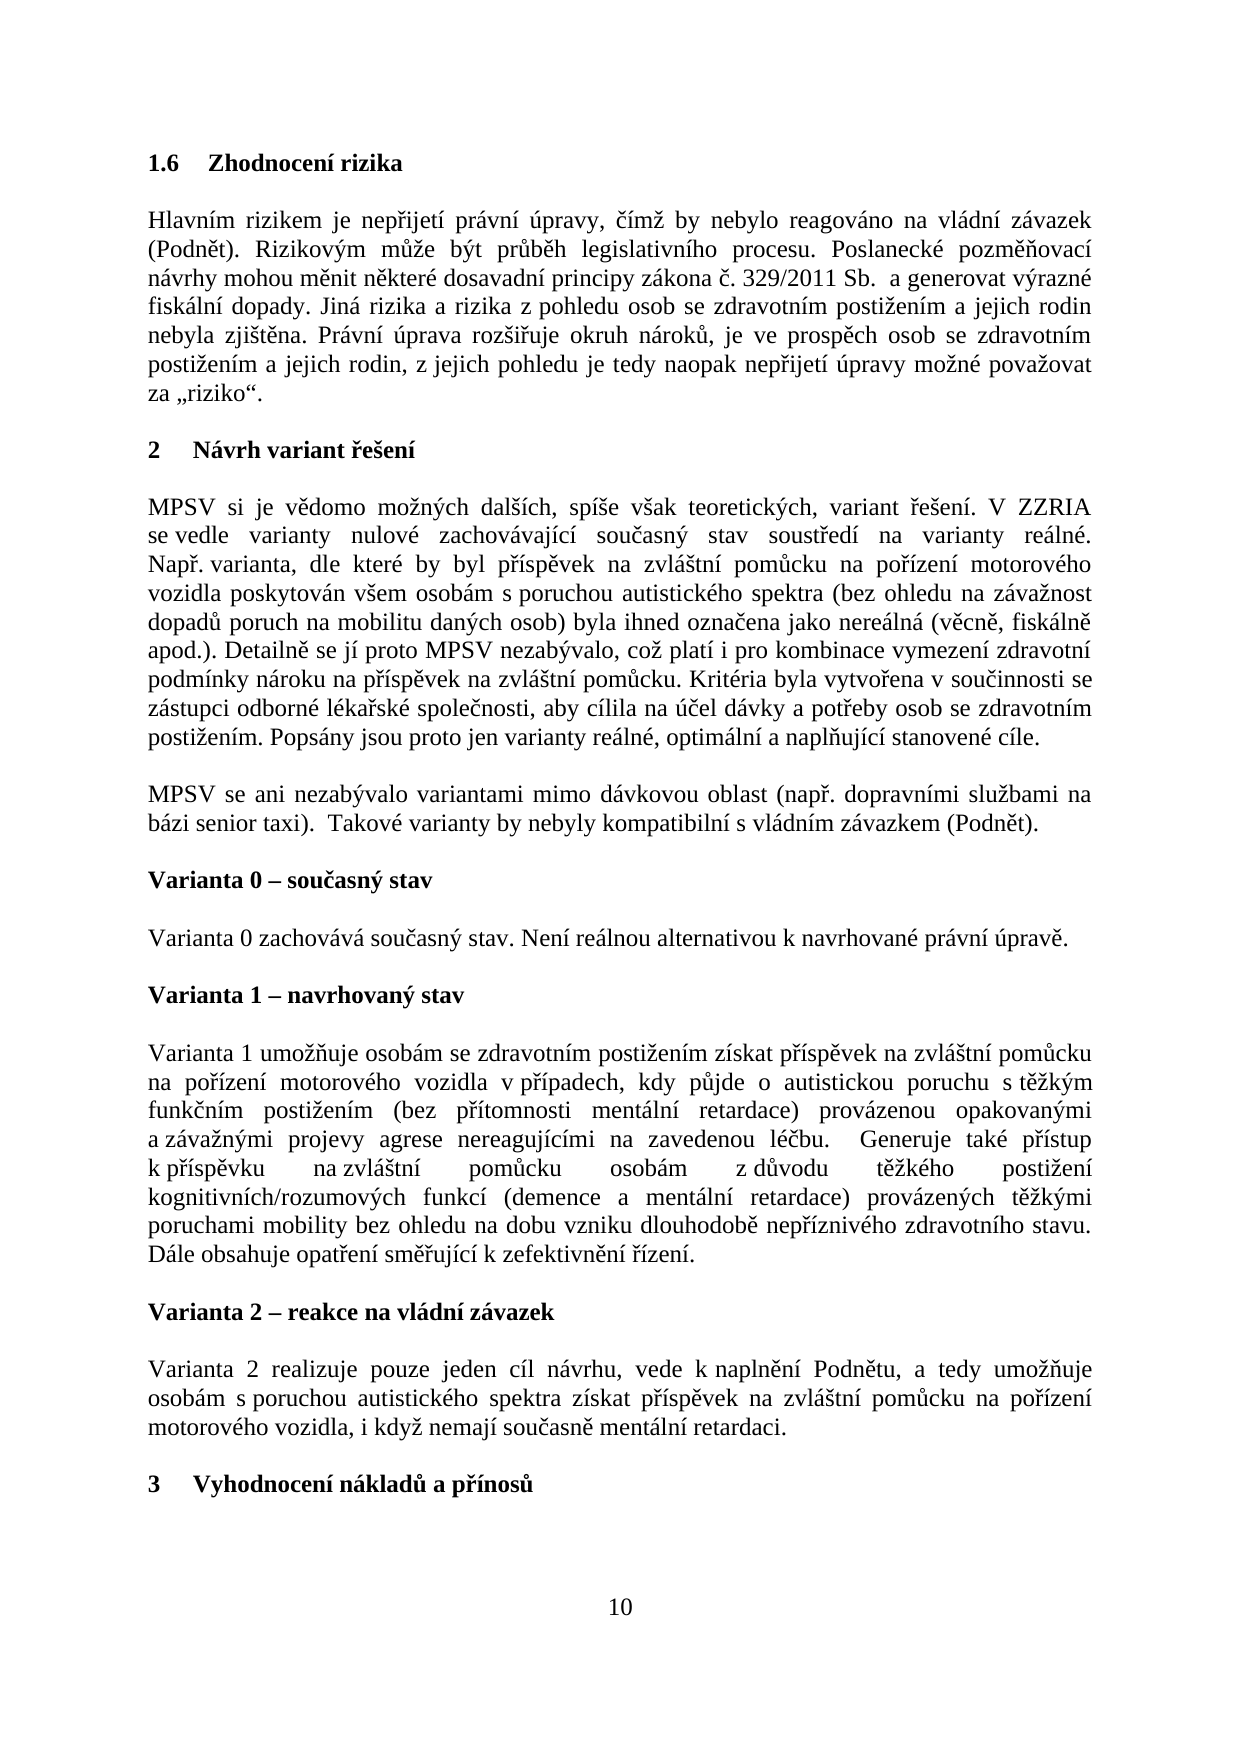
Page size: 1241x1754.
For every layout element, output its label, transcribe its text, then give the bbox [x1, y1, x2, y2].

text Varianta 0 – současný stav [148, 866, 1093, 894]
subtitle Varianta 1 – navrhovaný stav [148, 981, 1093, 1009]
text Varianta 0 zachovává současný stav. Není reálnou alternativou k navrhované právní úpravě. [148, 923, 1093, 952]
subtitle Vyhodnocení nákladů a přínosů [148, 1469, 1093, 1498]
text MPSV se ani nezabývalo variantami mimo dávkovou oblast (např. dopravními službami na bázi senior taxi). Takové varianty by nebyly kompatibilní s vládním závazkem (Podnět). [148, 779, 1093, 837]
subtitle Návrh variant řešení [148, 435, 1093, 464]
subtitle Varianta 2 – reakce na vládní závazek [148, 1297, 1093, 1326]
text MPSV si je vědomo možných dalších, spíše však teoretických, variant řešení. V ZZRIA se vedle varianty nulové zachovávající současný stav soustředí na varianty reálné. Např. varianta, dle které by byl příspěvek na zvláštní pomůcku na pořízení motorového vozidla poskytován všem osobám s poruchou autistického spektra (bez ohledu na závažnost dopadů poruch na mobilitu daných osob) byla ihned označena jako nereálná (věcně, fiskálně apod.). Detailně se jí proto MPSV nezabývalo, což platí i pro kombinace vymezení zdravotní podmínky nároku na příspěvek na zvláštní pomůcku. Kritéria byla vytvořena v součinnosti se zástupci odborné lékařské společnosti, aby cílila na účel dávky a potřeby osob se zdravotním postižením. Popsány jsou proto jen varianty reálné, optimální a naplňující stanovené cíle. [148, 492, 1093, 751]
text Varianta 2 realizuje pouze jeden cíl návrhu, vede k naplnění Podnětu, a tedy umožňuje osobám s poruchou autistického spektra získat příspěvek na zvláštní pomůcku na pořízení motorového vozidla, i když nemají současně mentální retardaci. [148, 1354, 1093, 1441]
text Varianta 1 umožňuje osobám se zdravotním postižením získat příspěvek na zvláštní pomůcku na pořízení motorového vozidla v případech, kdy půjde o autistickou poruchu s těžkým funkčním postižením (bez přítomnosti mentální retardace) provázenou opakovanými a závažnými projevy agrese nereagujícími na zavedenou léčbu. Generuje také přístup k příspěvku na zvláštní pomůcku osobám z důvodu těžkého postižení kognitivních/rozumových funkcí (demence a mentální retardace) provázených těžkými poruchami mobility bez ohledu na dobu vzniku dlouhodobě nepříznivého zdravotního stavu. Dále obsahuje opatření směřující k zefektivnění řízení. [148, 1038, 1093, 1268]
subtitle Zhodnocení rizika [148, 148, 1093, 176]
text Hlavním rizikem je nepřijetí právní úpravy, čímž by nebylo reagováno na vládní závazek (Podnět). Rizikovým může být průběh legislativního procesu. Poslanecké pozměňovací návrhy mohou měnit některé dosavadní principy zákona č. 329/2011 Sb. a generovat výrazné fiskální dopady. Jiná rizika a rizika z pohledu osob se zdravotním postižením a jejich rodin nebyla zjištěna. Právní úprava rozšiřuje okruh nároků, je ve prospěch osob se zdravotním postižením a jejich rodin, z jejich pohledu je tedy naopak nepřijetí úpravy možné považovat za „riziko“. [148, 205, 1093, 406]
